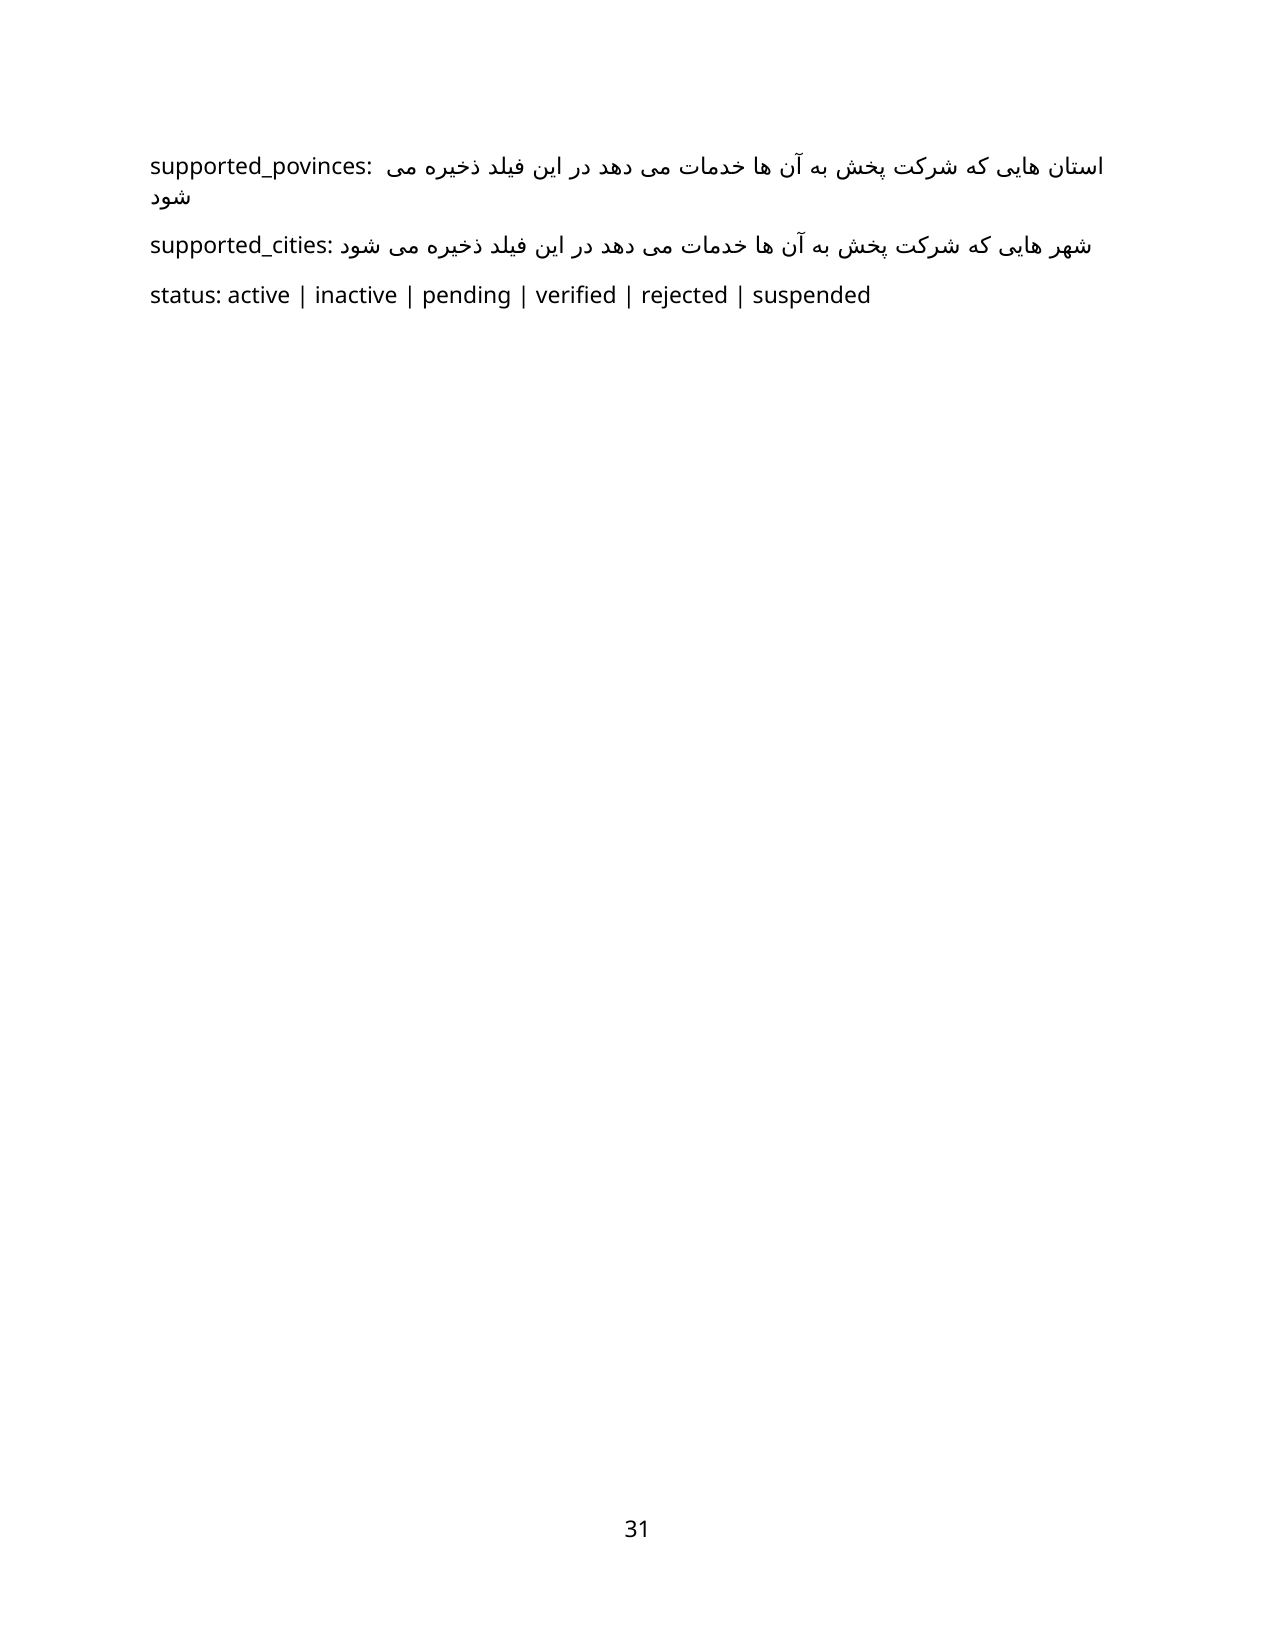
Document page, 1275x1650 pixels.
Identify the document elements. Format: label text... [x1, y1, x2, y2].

text supported_povinces: استان هایی که شرکت پخش به آن ها خدمات می دهد در این فیلد ذخیره می شود [150, 150, 1125, 210]
text status: active | inactive | pending | verified | rejected | suspended [150, 279, 1125, 310]
text supported_cities: شهر هایی که شرکت پخش به آن ها خدمات می دهد در این فیلد ذخیره می شود [150, 229, 1125, 260]
